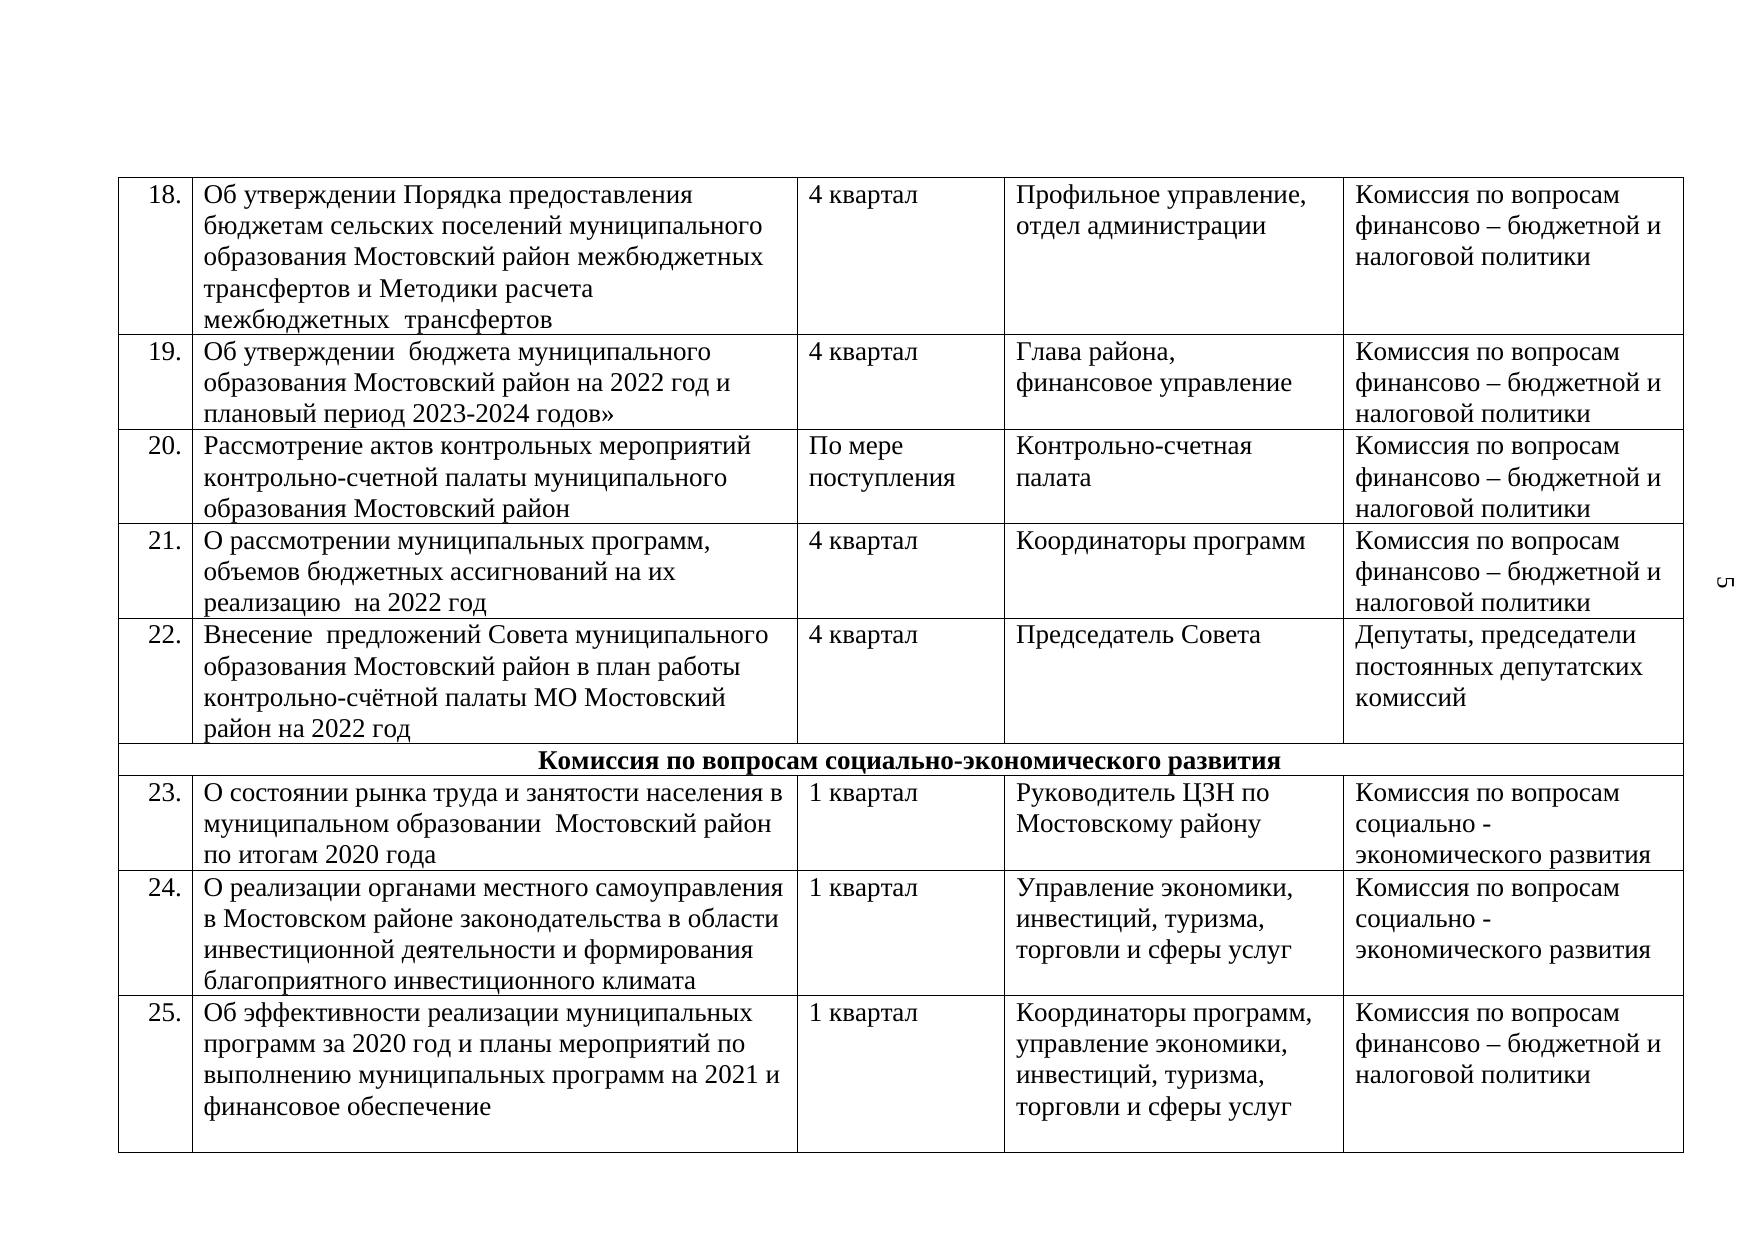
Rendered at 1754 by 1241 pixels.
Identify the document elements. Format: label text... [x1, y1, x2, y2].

table_cell Глава района, финансовое управление [1005, 335, 1343, 428]
table_cell Комиссия по вопросам финансово – бюджетной и налоговой политики [1344, 524, 1683, 617]
table_cell 1 квартал [798, 871, 1004, 995]
table_cell Комиссия по вопросам социально-экономического развития [119, 744, 1683, 775]
table_cell [119, 871, 192, 995]
table_cell Комиссия по вопросам финансово – бюджетной и налоговой политики [1344, 430, 1683, 523]
table_cell [119, 524, 192, 617]
table_cell [119, 178, 192, 334]
table_cell Внесение предложений Совета муниципального образования Мостовский район в план работы контрольно-счётной палаты МО Мостовский район на 2022 год [193, 619, 797, 743]
table_cell Координаторы программ, управление экономики, инвестиций, туризма, торговли и сферы услуг [1005, 996, 1343, 1152]
table_cell 4 квартал [798, 619, 1004, 743]
table_cell Руководитель ЦЗН по Мостовскому району [1005, 776, 1343, 870]
table_cell Об утверждении бюджета муниципального образования Мостовский район на 2022 год и плановый период 2023-2024 годов» [193, 335, 797, 428]
table_cell Об эффективности реализации муниципальных программ за 2020 год и планы мероприятий по выполнению муниципальных программ на 2021 и финансовое обеспечение [193, 996, 797, 1152]
table_cell Управление экономики, инвестиций, туризма, торговли и сферы услуг [1005, 871, 1343, 995]
table_cell [119, 776, 192, 870]
table_cell Комиссия по вопросам социально - экономического развития [1344, 776, 1683, 870]
table_cell Председатель Совета [1005, 619, 1343, 743]
table_cell Профильное управление, отдел администрации [1005, 178, 1343, 334]
table_cell Комиссия по вопросам социально - экономического развития [1344, 871, 1683, 995]
table_cell О рассмотрении муниципальных программ, объемов бюджетных ассигнований на их реализацию на 2022 год [193, 524, 797, 617]
table_cell О реализации органами местного самоуправления в Мостовском районе законодательства в области инвестиционной деятельности и формирования благоприятного инвестиционного климата [193, 871, 797, 995]
table_cell 4 квартал [798, 524, 1004, 617]
table_cell О состоянии рынка труда и занятости населения в муниципальном образовании Мостовский район по итогам 2020 года [193, 776, 797, 870]
table_cell 1 квартал [798, 996, 1004, 1152]
table_cell По мере поступления [798, 430, 1004, 523]
table_cell Депутаты, председатели постоянных депутатских комиссий [1344, 619, 1683, 743]
table_cell [119, 430, 192, 523]
table_cell [119, 619, 192, 743]
table_cell Комиссия по вопросам финансово – бюджетной и налоговой политики [1344, 996, 1683, 1152]
table_cell [119, 996, 192, 1152]
table_cell Координаторы программ [1005, 524, 1343, 617]
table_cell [1344, 178, 1683, 334]
table_cell 1 квартал [798, 776, 1004, 870]
table_cell 4 квартал [798, 178, 1004, 334]
table_cell 4 квартал [798, 335, 1004, 428]
table_cell [119, 335, 192, 428]
table_cell Комиссия по вопросам финансово – бюджетной и налоговой политики [1344, 335, 1683, 428]
table_cell Контрольно-счетная палата [1005, 430, 1343, 523]
table_cell Об утверждении Порядка предоставления бюджетам сельских поселений муниципального образования Мостовский район межбюджетных трансфертов и Методики расчета межбюджетных трансфертов [193, 178, 797, 334]
table_cell Рассмотрение актов контрольных мероприятий контрольно-счетной палаты муниципального образования Мостовский район [193, 430, 797, 523]
